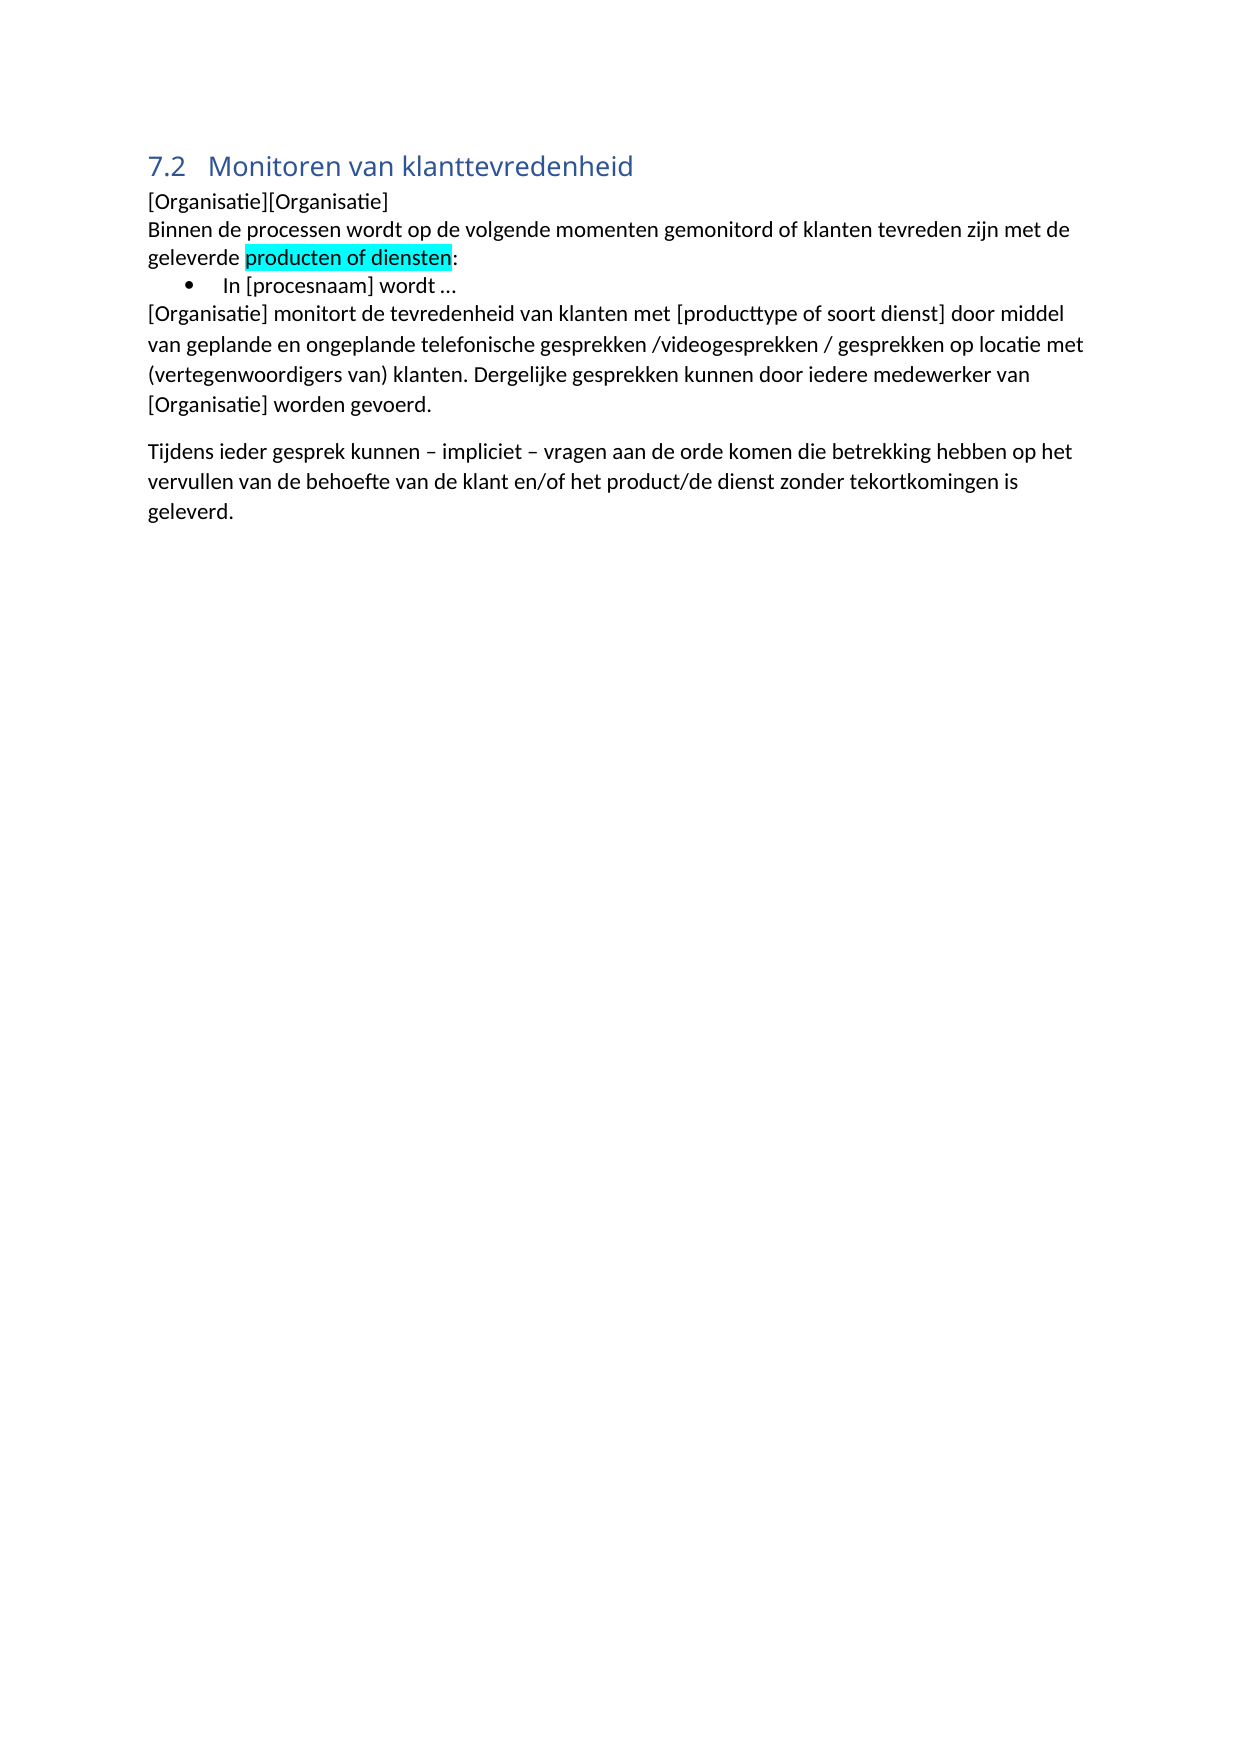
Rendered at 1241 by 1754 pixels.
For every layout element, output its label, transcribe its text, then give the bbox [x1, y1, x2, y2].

list In [procesnaam] wordt … [185, 271, 1093, 299]
text Binnen de processen wordt op de volgende momenten gemonitord of klanten tevreden zijn met de geleverde producten of diensten: [148, 215, 1093, 271]
text monitort de tevredenheid van klanten met door middel van geplande en ongeplande telefonische gesprekken /videogesprekken / gesprekken op locatie met (vertegenwoordigers van) klanten. Dergelijke gesprekken kunnen door iedere medewerker van worden gevoerd. [148, 299, 1093, 418]
subtitle Monitoren van klanttevredenheid [148, 148, 1093, 184]
text Tijdens ieder gesprek kunnen – impliciet – vragen aan de orde komen die betrekking hebben op het vervullen van de behoefte van de klant en/of het product/de dienst zonder tekortkomingen is geleverd. [148, 437, 1093, 525]
text Klanten zijn tevreden als ze de perceptie hebben dat ze een product of dienst geleverd hebben gekregen dat voldoet aan hun eisen. Dit is veelal een subjectieve beoordeling. Voor de duidelijkheid, vanuit ISO 9001 gaat het primair of klanten tevreden zijn met de producten of diensten, niet om hun mening over de processen van of als geheel. [148, 187, 1093, 215]
